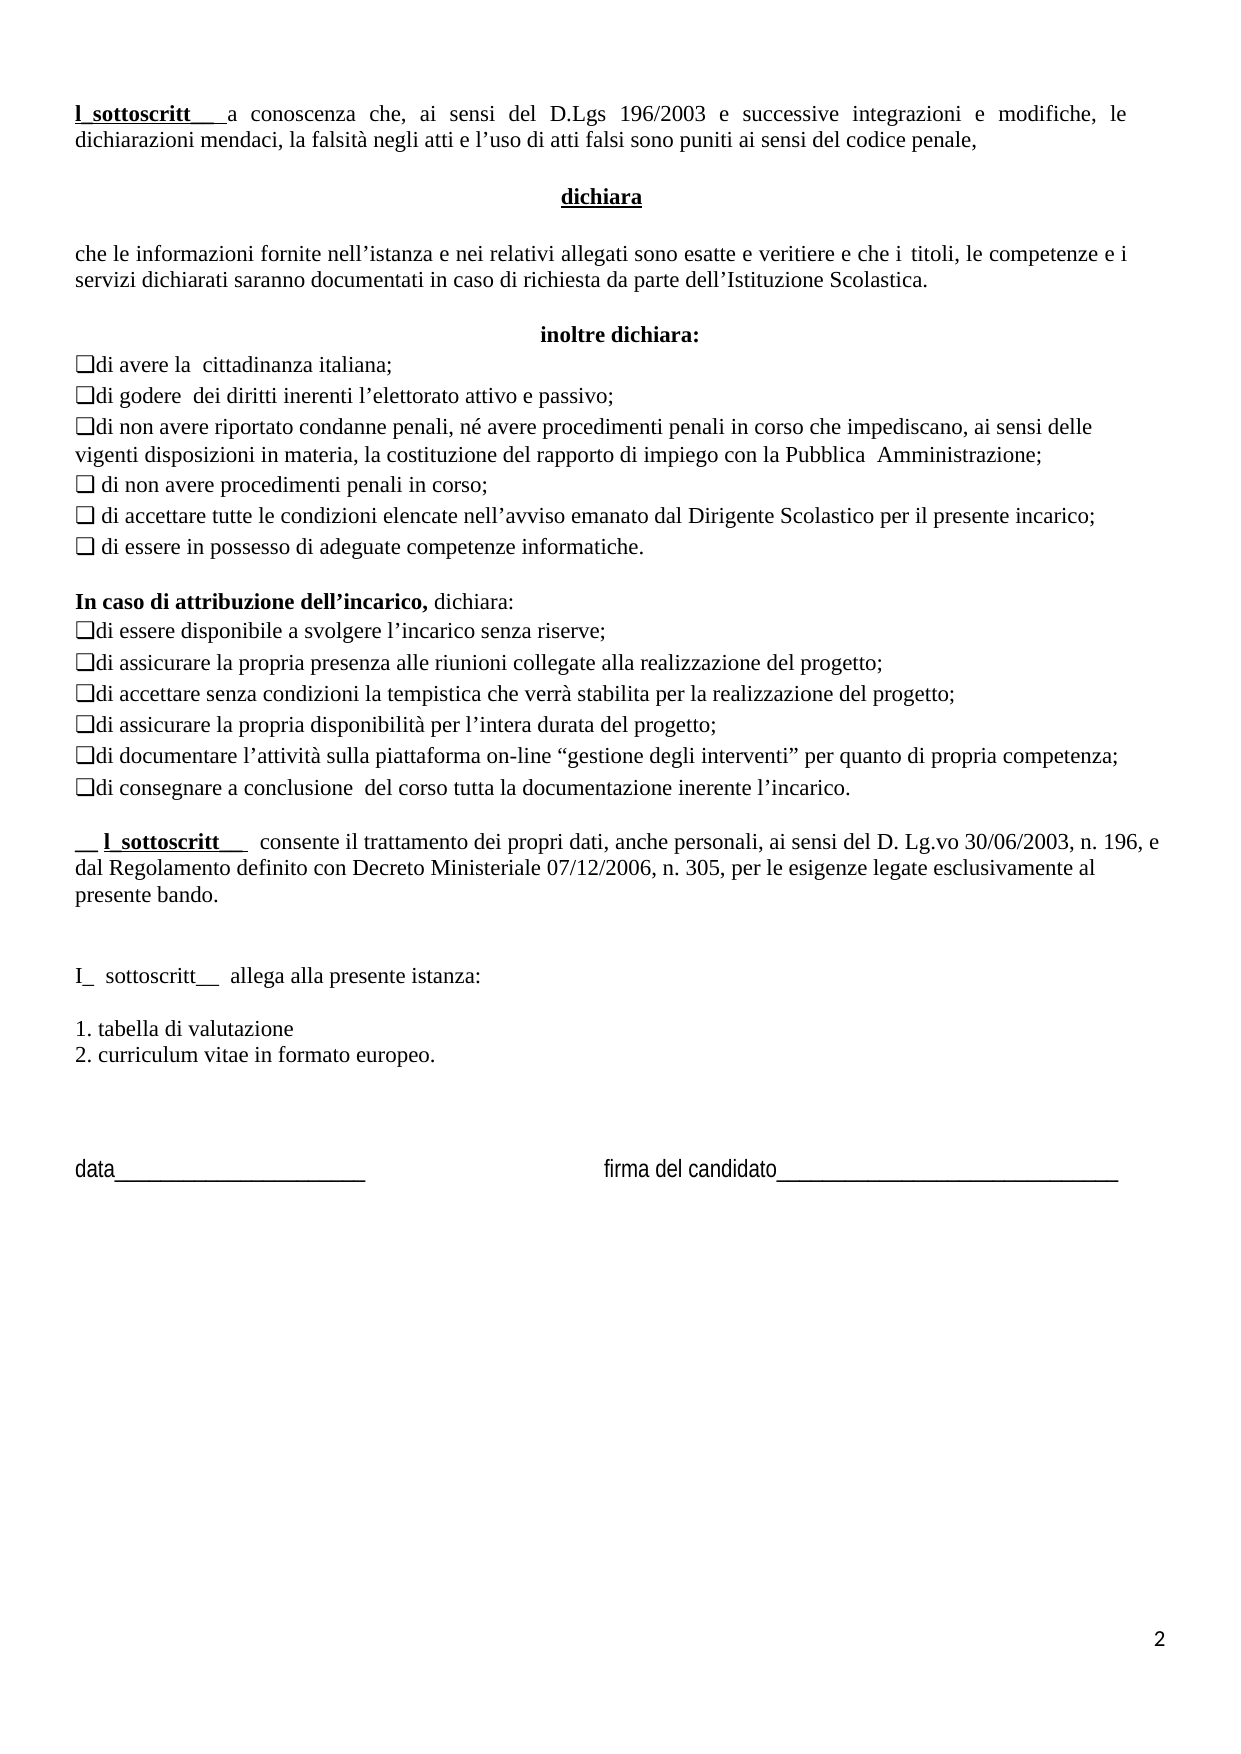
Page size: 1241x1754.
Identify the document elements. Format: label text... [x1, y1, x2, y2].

text ❏di assicurare la propria presenza alle riunioni collegate alla realizzazione del progetto; [75, 646, 1165, 677]
text ❏di essere disponibile a svolgere l’incarico senza riserve; [75, 614, 1165, 646]
text ❏di assicurare la propria disponibilità per l’intera durata del progetto; [75, 708, 1165, 739]
text ❏ di accettare tutte le condizioni elencate nell’avviso emanato dal Dirigente Scolastico per il presente incarico; [75, 499, 1165, 530]
text I_ sottoscritt__ allega alla presente istanza: [75, 962, 1165, 988]
text 1. tabella di valutazione [75, 1015, 1165, 1041]
text ❏di accettare senza condizioni la tempistica che verrà stabilita per la realizzazione del progetto; [75, 677, 1165, 708]
text In caso di attribuzione dell’incarico, dichiara: [75, 588, 1165, 614]
text l_sottoscritt__ a conoscenza che, ai sensi del D.Lgs 196/2003 e successive integrazioni e modifiche, le dichiarazioni mendaci, la falsità negli atti e l’uso di atti falsi sono puniti ai sensi del codice penale, [75, 100, 1128, 153]
text ❏di avere la cittadinanza italiana; [75, 348, 1165, 379]
text inoltre dichiara: [75, 321, 1165, 348]
text ❏ di essere in possesso di adeguate competenze informatiche. [75, 530, 1165, 562]
text vigenti disposizioni in materia, la costituzione del rapporto di impiego con la Pubblica Amministrazione; [75, 441, 1165, 468]
text ❏ di non avere procedimenti penali in corso; [75, 468, 1165, 499]
text data______________________ firma del candidato______________________________ [75, 1153, 1165, 1182]
text __ l_sottoscritt__ consente il trattamento dei propri dati, anche personali, ai sensi del D. Lg.vo 30/06/2003, n. 196, e dal Regolamento definito con Decreto Ministeriale 07/12/2006, n. 305, per le esigenze legate esclusivamente al presente bando. [75, 828, 1165, 907]
text ❏di non avere riportato condanne penali, né avere procedimenti penali in corso che impediscano, ai sensi delle [75, 410, 1165, 441]
text ❏di godere dei diritti inerenti l’elettorato attivo e passivo; [75, 379, 1165, 410]
text dichiara [75, 183, 1128, 210]
text che le informazioni fornite nell’istanza e nei relativi allegati sono esatte e veritiere e che i titoli, le competenze e i servizi dichiarati saranno documentati in caso di richiesta da parte dell’Istituzione Scolastica. [75, 240, 1128, 293]
text ❏di documentare l’attività sulla piattaforma on-line “gestione degli interventi” per quanto di propria competenza; [75, 739, 1165, 771]
text ❏di consegnare a conclusione del corso tutta la documentazione inerente l’incarico. [75, 771, 1165, 802]
text 2. curriculum vitae in formato europeo. [75, 1041, 1165, 1068]
